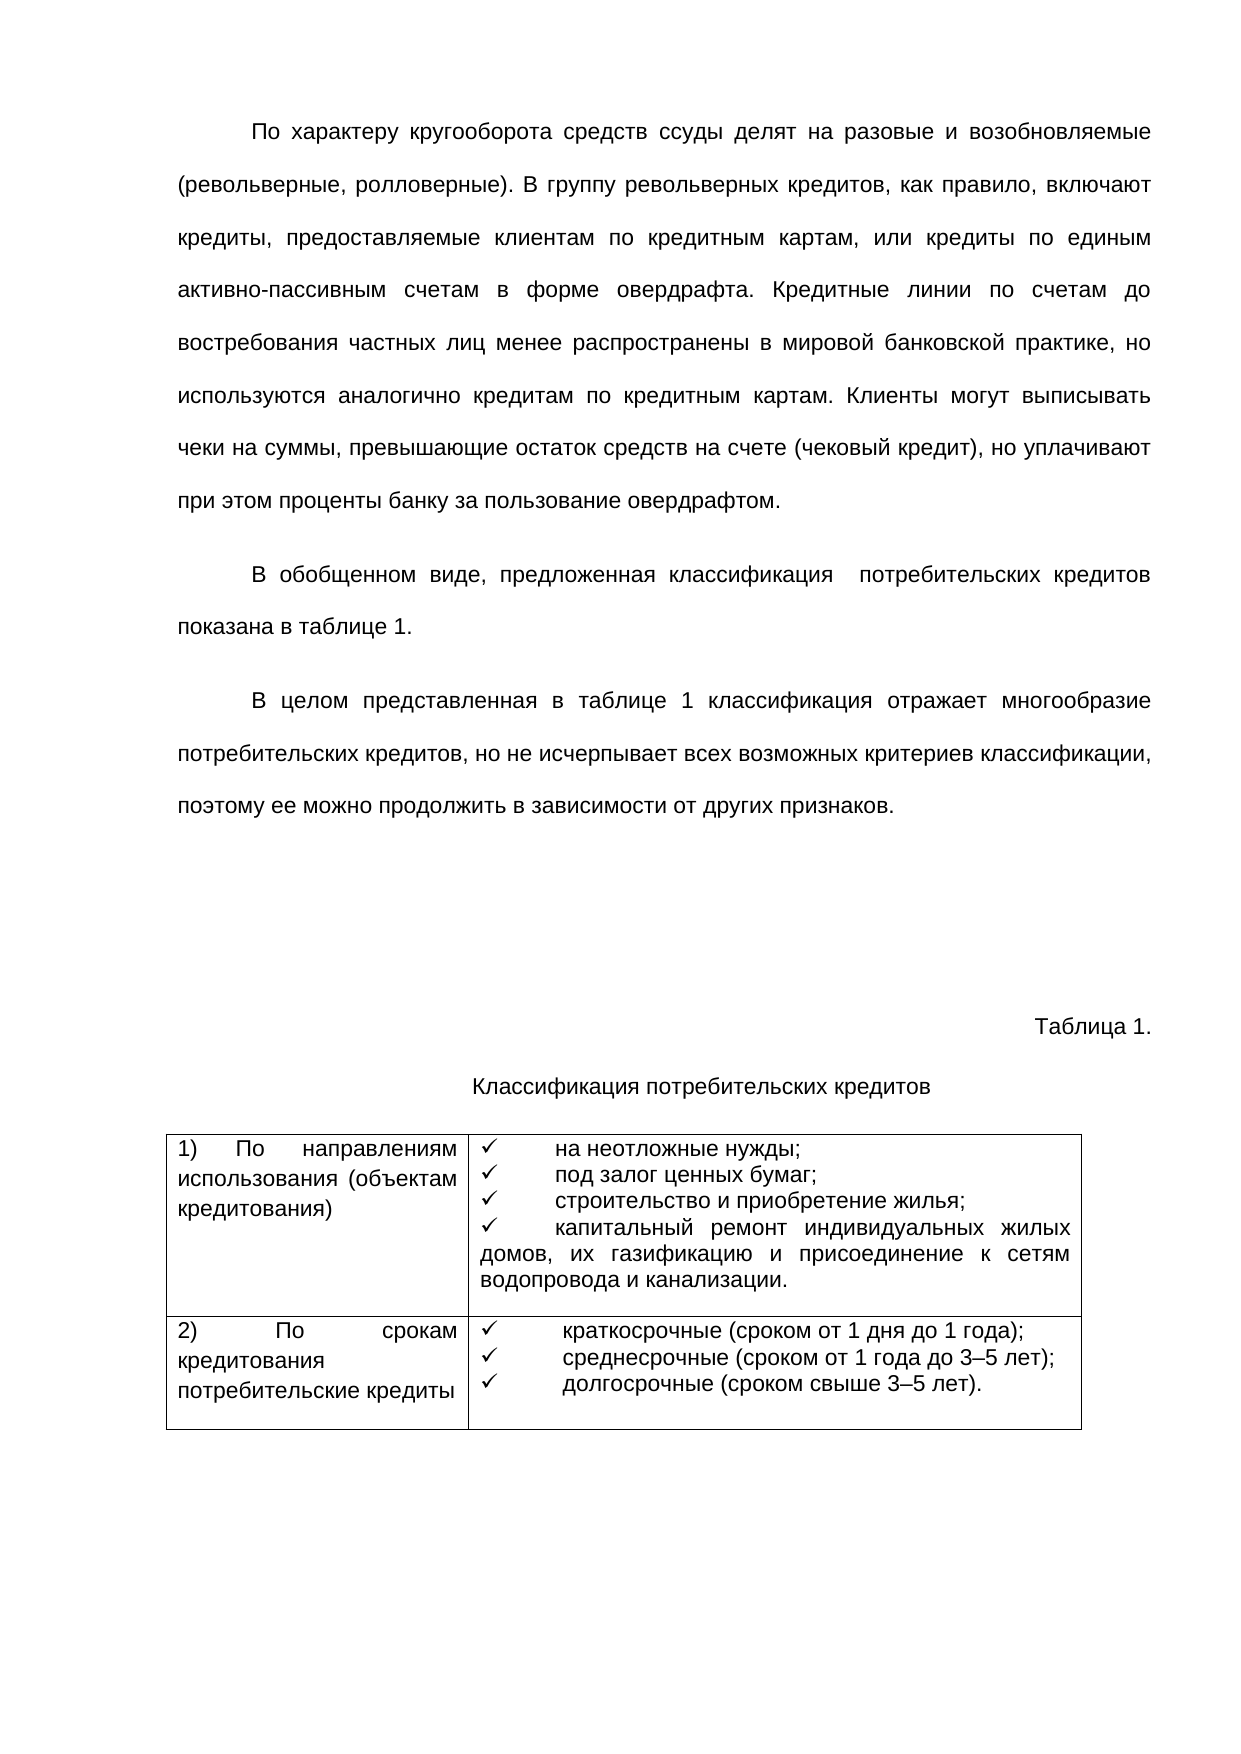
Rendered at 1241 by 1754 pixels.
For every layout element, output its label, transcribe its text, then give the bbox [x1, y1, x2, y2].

table_header 1) По направлениям использования (объектам кредитования) [167, 1135, 468, 1316]
text Таблица 1. [177, 1013, 1152, 1039]
text По характеру кругооборота средств ссуды делят на разовые и возобновляемые (револьверные, ролловерные). В группу револьверных кредитов, как правило, включают кредиты, предоставляемые клиентам по кредитным картам, или кредиты по единым активно-пассивным счетам в форме овердрафта. Кредитные линии по счетам до востребования частных лиц менее распространены в мировой банковской практике, но используются аналогично кредитам по кредитным картам. Клиенты могут выписывать чеки на суммы, превышающие остаток средств на счете (чековый кредит), но уплачивают при этом проценты банку за пользование овердрафтом. [177, 118, 1152, 513]
text В обобщенном виде, предложенная классификация потребительских кредитов показана в таблице 1. [177, 561, 1152, 640]
table_cell 2) По срокам кредитования потребительские кредиты [167, 1317, 468, 1428]
table_cell краткосрочные (сроком от 1 дня до 1 года); среднесрочные (сроком от 1 года до 3–5 лет); долгосрочные (сроком свыше 3–5 лет). [469, 1317, 1081, 1428]
text Классификация потребительских кредитов [177, 1073, 1152, 1099]
table_header на неотложные нужды; под залог ценных бумаг; строительство и приобретение жилья; капитальный ремонт индивидуальных жилых домов, их газификацию и присоединение к сетям водопровода и канализации. [469, 1135, 1081, 1316]
text В целом представленная в таблице 1 классификация отражает многообразие потребительских кредитов, но не исчерпывает всех возможных критериев классификации, поэтому ее можно продолжить в зависимости от других признаков. [177, 687, 1152, 819]
